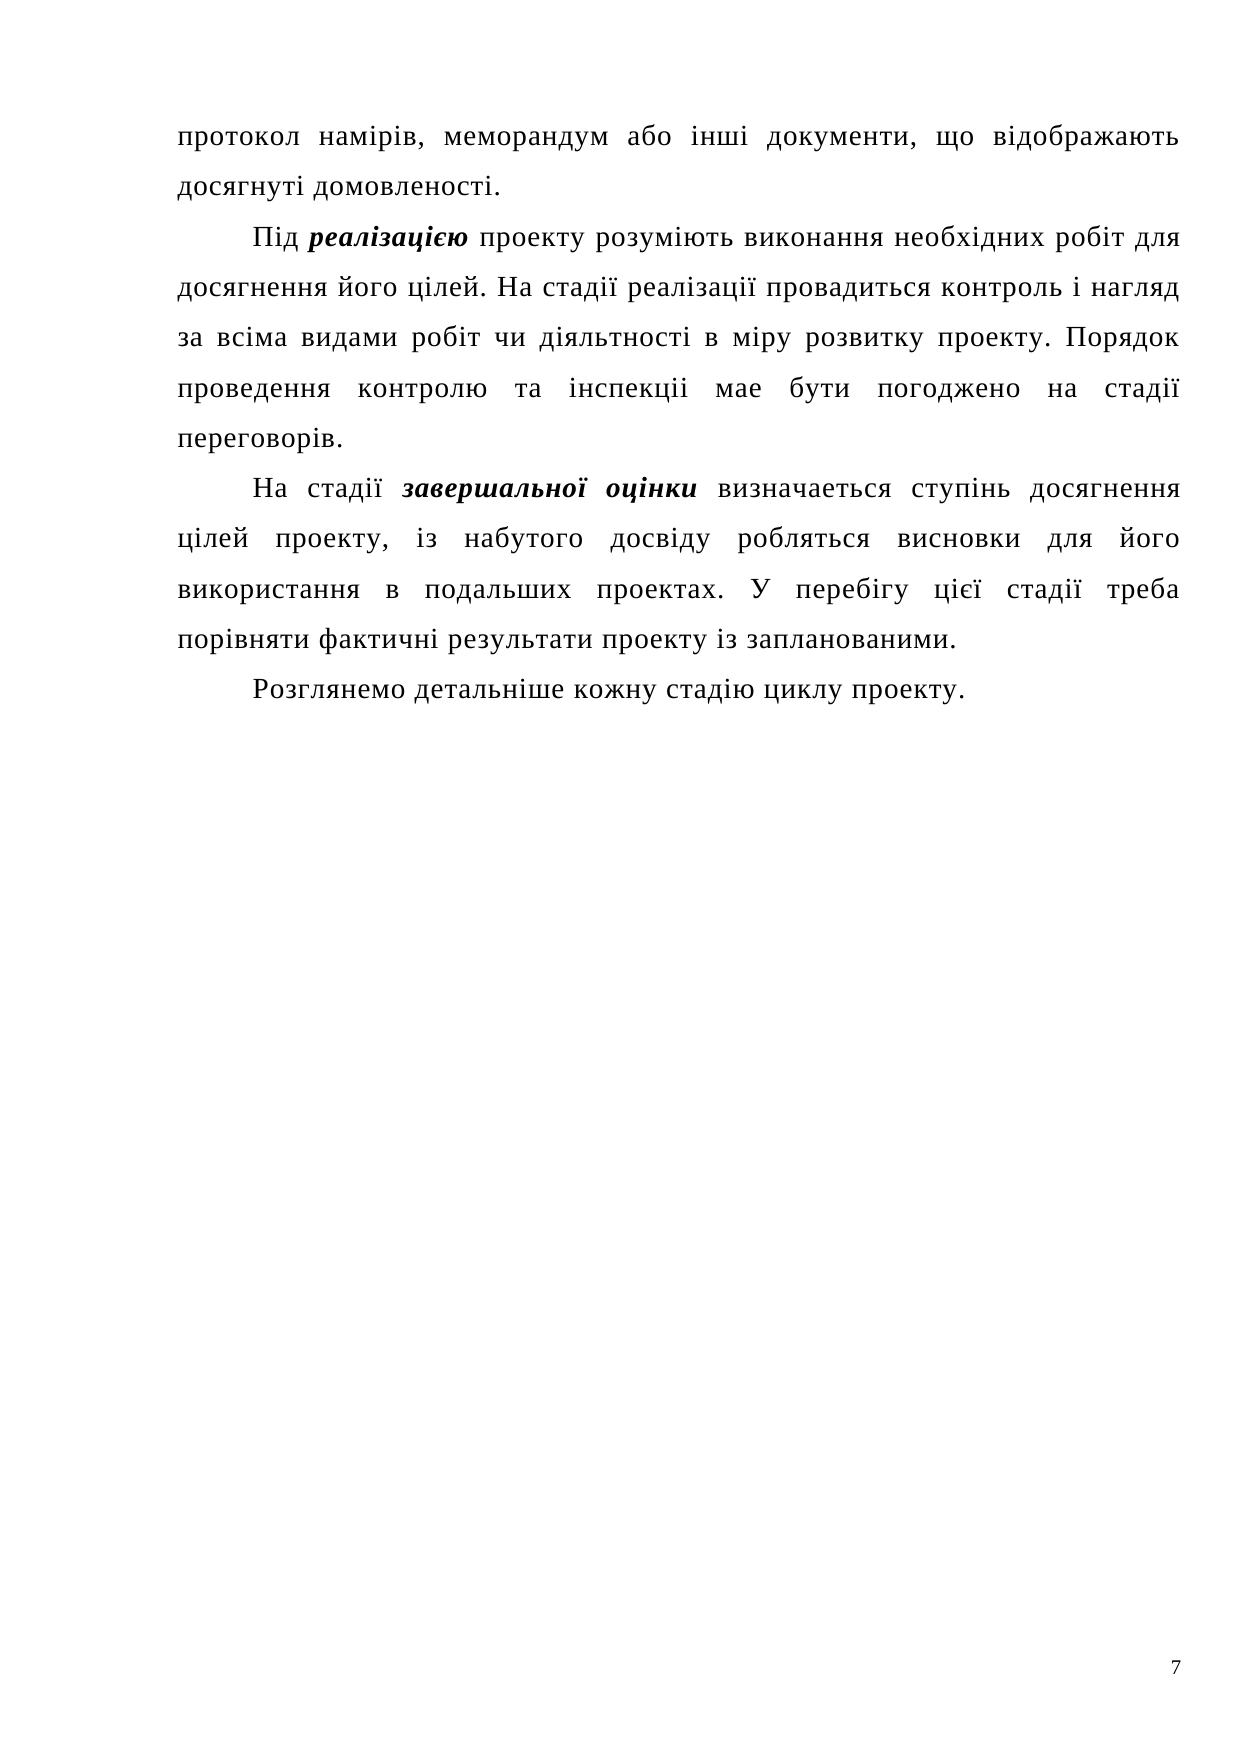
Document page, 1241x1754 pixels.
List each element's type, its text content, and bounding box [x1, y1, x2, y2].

text Розглянемо детальніше кожну стадію циклу проекту. [177, 672, 1181, 705]
text Під реалізацією проекту розуміють виконання необхідних робіт для досягнення його цілей. На стадії реалізації провадиться контроль і нагляд за всіма видами робіт чи діяльтності в міру розвитку проекту. Порядок проведення контролю та інспекціі мае бути погоджено на стадії переговорів. [177, 219, 1181, 453]
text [177, 118, 1181, 202]
text На стадії завершальної оцінки визначаеться ступінь досягнення цілей проекту, із набутого досвіду робляться висновки для його використання в подальших проектах. У перебігу цієї стадії треба порівняти фактичні результати проекту із запланованими. [177, 470, 1181, 655]
